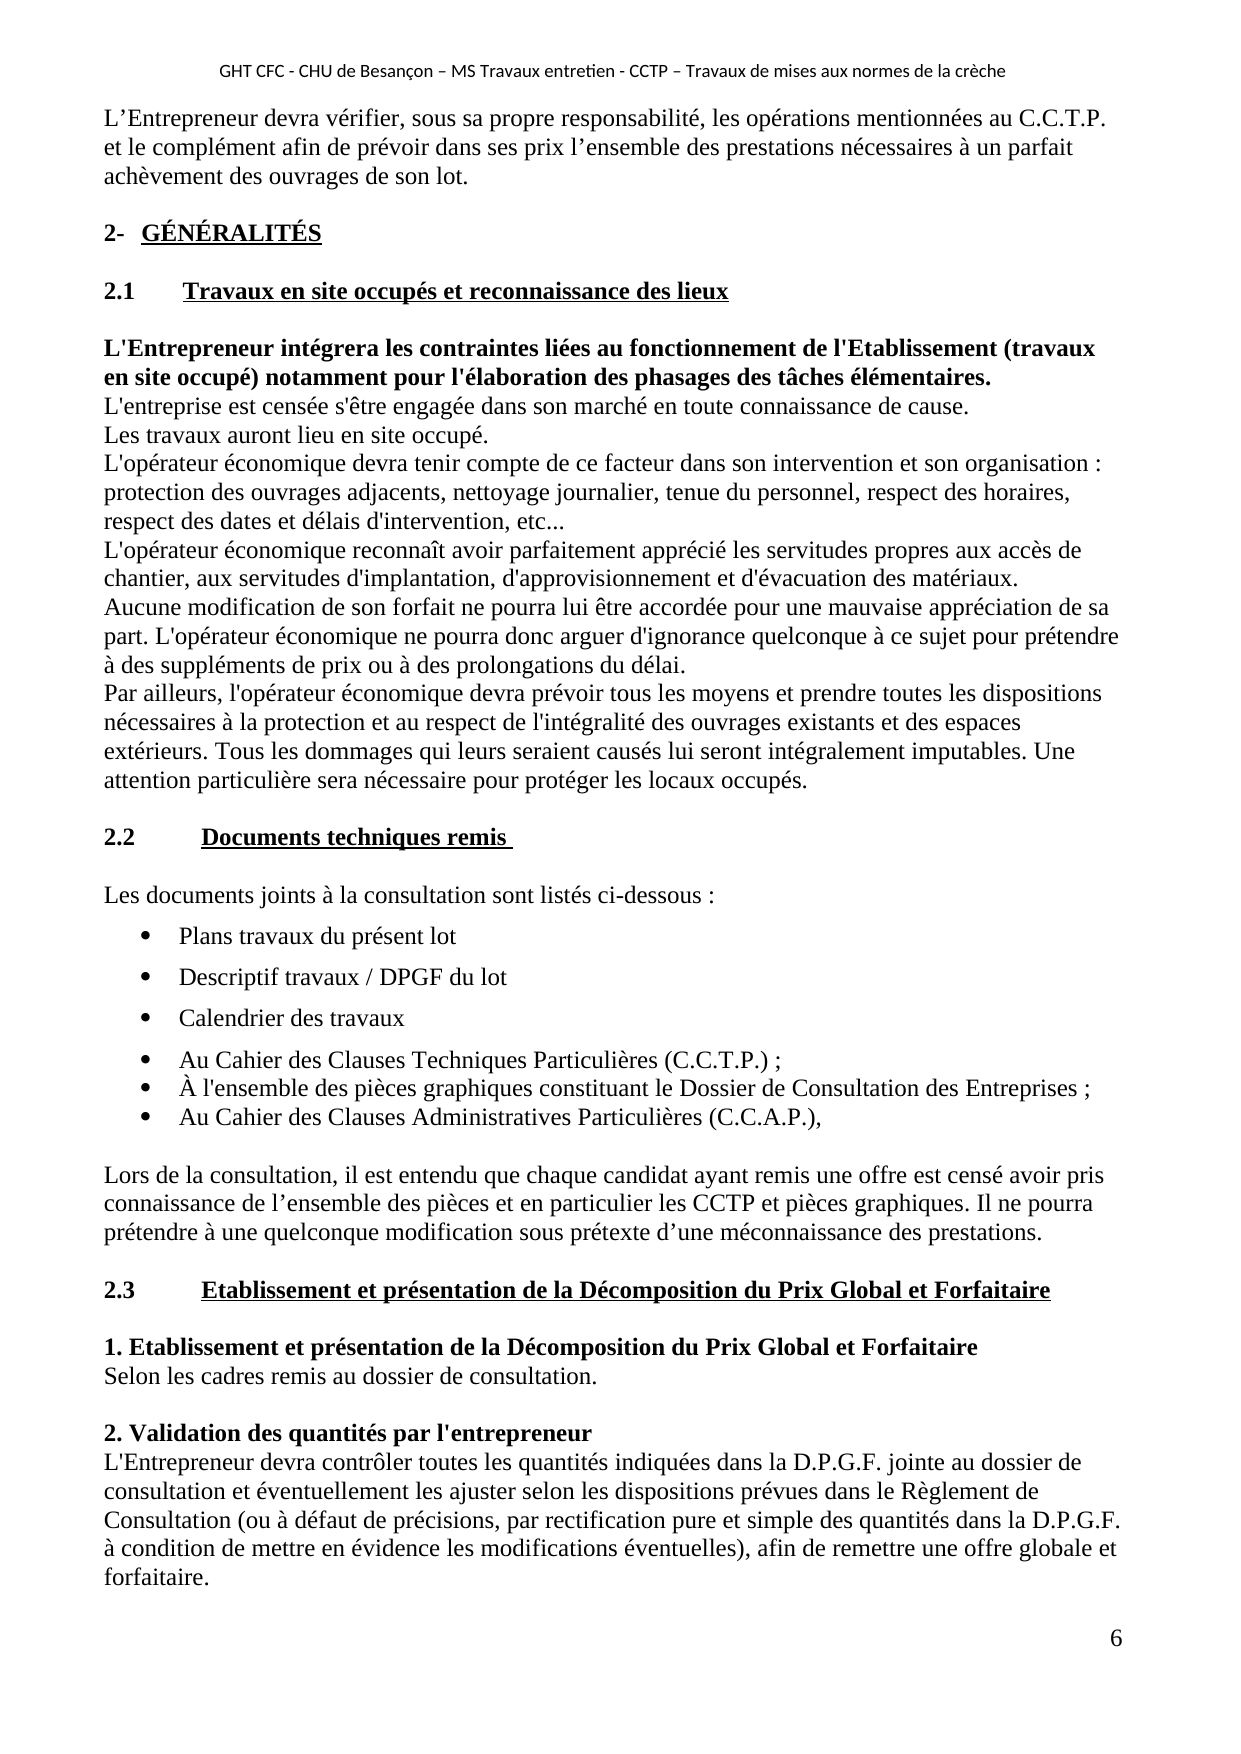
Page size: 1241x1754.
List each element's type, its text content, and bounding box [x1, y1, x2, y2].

text Par ailleurs, l'opérateur économique devra prévoir tous les moyens et prendre toutes les dispositions nécessaires à la protection et au respect de l'intégralité des ouvrages existants et des espaces extérieurs. Tous les dommages qui leurs seraient causés lui seront intégralement imputables. Une attention particulière sera nécessaire pour protéger les locaux occupés. [103, 678, 1122, 793]
subtitle Travaux en site occupés et reconnaissance des lieux [103, 276, 1122, 305]
subtitle Généralités [103, 218, 1122, 247]
text L'Entrepreneur devra contrôler toutes les quantités indiquées dans la D.P.G.F. jointe au dossier de consultation et éventuellement les ajuster selon les dispositions prévues dans le Règlement de Consultation (ou à défaut de précisions, par rectification pure et simple des quantités dans la D.P.G.F. à condition de mettre en évidence les modifications éventuelles), afin de remettre une offre globale et forfaitaire. [103, 1447, 1122, 1591]
list Plans travaux du présent lot [141, 921, 1122, 950]
text 1. Etablissement et présentation de la Décomposition du Prix Global et Forfaitaire [103, 1332, 1122, 1361]
text Lors de la consultation, il est entendu que chaque candidat ayant remis une offre est censé avoir pris connaissance de l’ensemble des pièces et en particulier les CCTP et pièces graphiques. Il ne pourra prétendre à une quelconque modification sous prétexte d’une méconnaissance des prestations. [103, 1160, 1122, 1246]
text Aucune modification de son forfait ne pourra lui être accordée pour une mauvaise appréciation de sa part. L'opérateur économique ne pourra donc arguer d'ignorance quelconque à ce sujet pour prétendre à des suppléments de prix ou à des prolongations du délai. [103, 592, 1122, 678]
text Les documents joints à la consultation sont listés ci-dessous : [103, 880, 1113, 908]
list À l'ensemble des pièces graphiques constituant le Dossier de Consultation des Entreprises ; [141, 1073, 1122, 1102]
text L'opérateur économique devra tenir compte de ce facteur dans son intervention et son organisation : protection des ouvrages adjacents, nettoyage journalier, tenue du personnel, respect des horaires, respect des dates et délais d'intervention, etc... [103, 448, 1122, 535]
text 2. Validation des quantités par l'entrepreneur [103, 1418, 1122, 1447]
text L’Entrepreneur devra vérifier, sous sa propre responsabilité, les opérations mentionnées au C.C.T.P. et le complément afin de prévoir dans ses prix l’ensemble des prestations nécessaires à un parfait achèvement des ouvrages de son lot. [103, 103, 1122, 190]
subtitle Documents techniques remis [103, 822, 1122, 851]
list Au Cahier des Clauses Administratives Particulières (C.C.A.P.), [141, 1102, 1122, 1131]
list Au Cahier des Clauses Techniques Particulières (C.C.T.P.) ; [141, 1045, 1122, 1073]
subtitle Etablissement et présentation de la Décomposition du Prix Global et Forfaitaire [103, 1275, 1122, 1303]
text Selon les cadres remis au dossier de consultation. [103, 1361, 1122, 1390]
text L'entreprise est censée s'être engagée dans son marché en toute connaissance de cause. [103, 391, 1113, 420]
text L'opérateur économique reconnaît avoir parfaitement apprécié les servitudes propres aux accès de chantier, aux servitudes d'implantation, d'approvisionnement et d'évacuation des matériaux. [103, 535, 1122, 592]
text Les travaux auront lieu en site occupé. [103, 420, 1122, 448]
text L'Entrepreneur intégrera les contraintes liées au fonctionnement de l'Etablissement (travaux en site occupé) notamment pour l'élaboration des phasages des tâches élémentaires. [103, 333, 1122, 391]
list Descriptif travaux / DPGF du lot [141, 962, 1122, 991]
list Calendrier des travaux [141, 1003, 1122, 1032]
